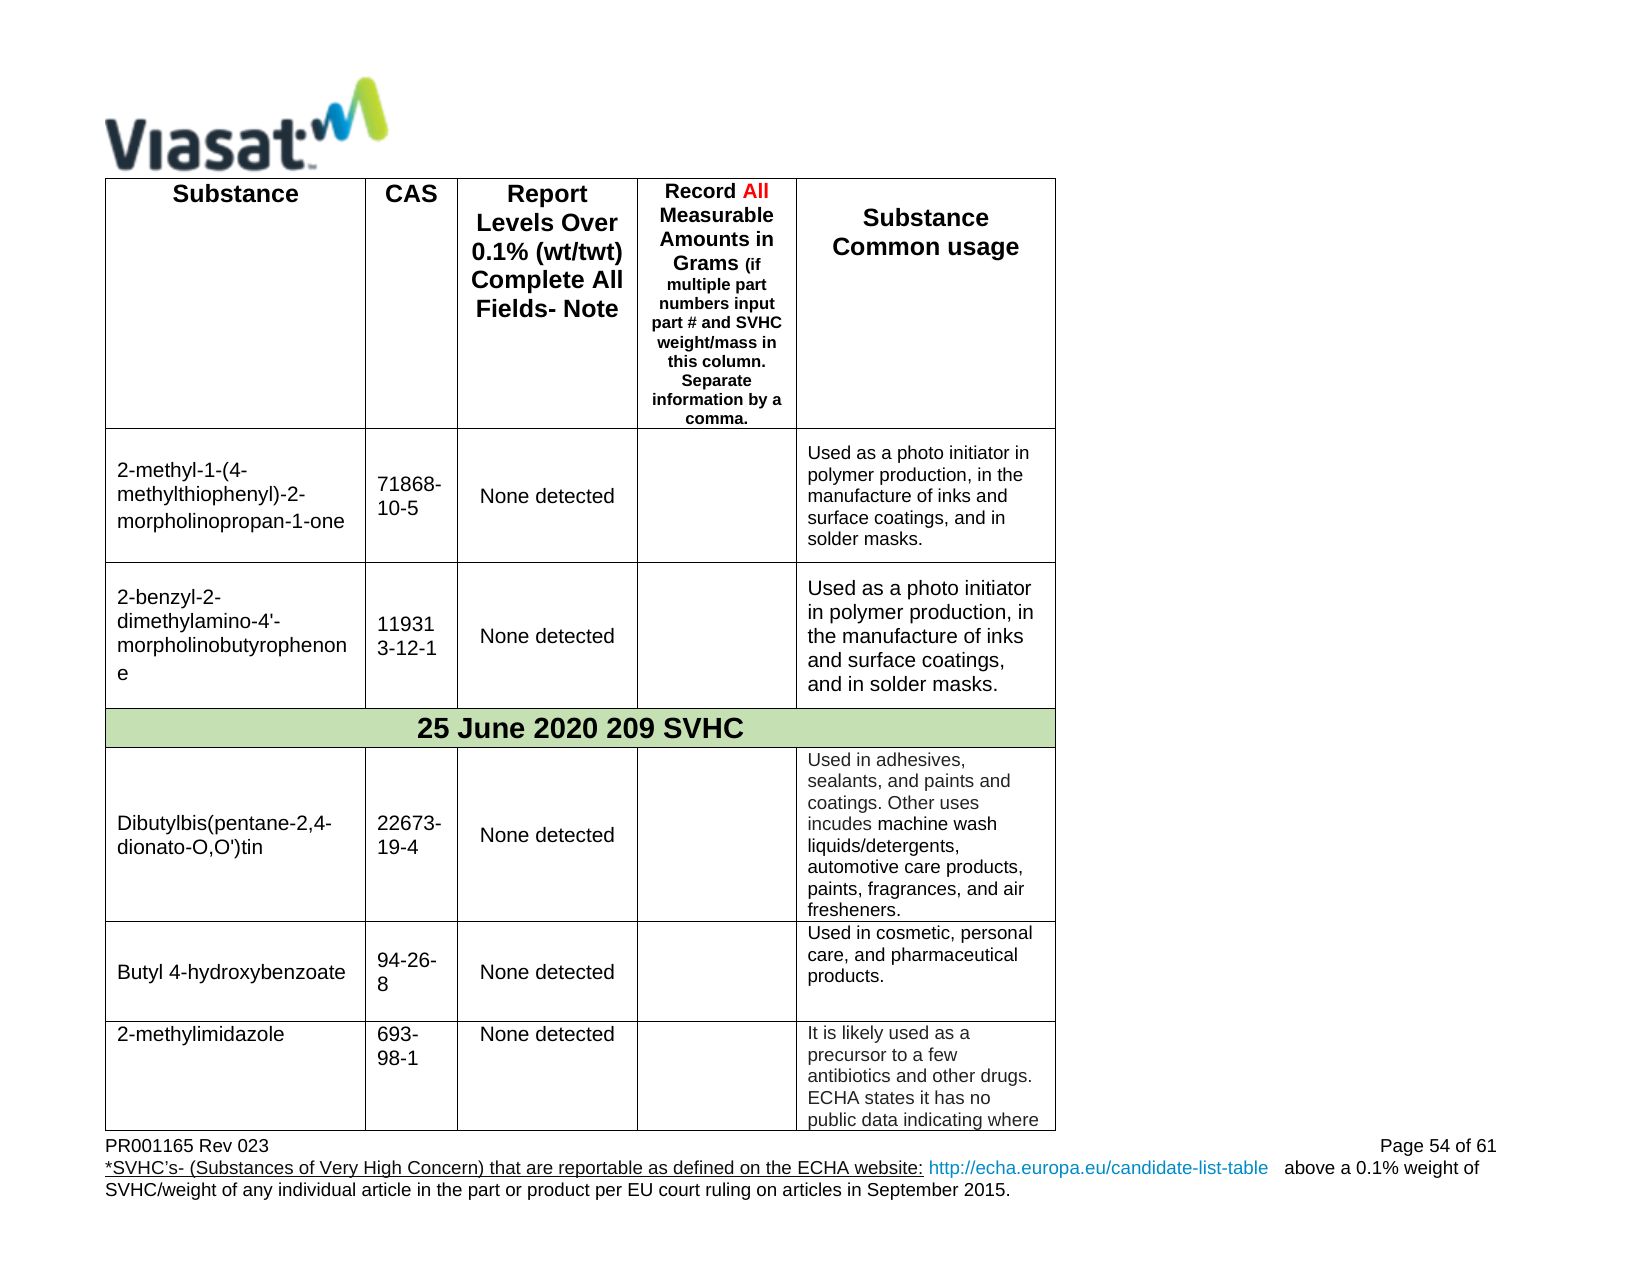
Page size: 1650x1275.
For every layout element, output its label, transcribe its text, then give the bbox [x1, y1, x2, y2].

table_cell 119313-12-1 [366, 563, 457, 708]
table_cell [458, 748, 637, 921]
table_cell 71868-10-5 [366, 429, 457, 562]
table_cell It is likely used as a precursor to a few antibiotics and other drugs. ECHA states it has no public data indicating where this substance is used in chemical products. [797, 1022, 1055, 1130]
table_cell 25 June 2020 209 SVHC [106, 709, 1055, 747]
table_cell Used in cosmetic, personal care, and pharmaceutical products. [797, 922, 1055, 1021]
table_header Substance [106, 179, 365, 428]
table_cell 2-benzyl-2-dimethylamino-4'-morpholinobutyrophenone [106, 563, 365, 708]
table_cell Used in adhesives, sealants, and paints and coatings. Other uses incudes machine wash liquids/detergents, automotive care products, paints, fragrances, and air fresheners. [797, 748, 1055, 921]
table_cell [458, 563, 637, 708]
table_cell [458, 922, 637, 1021]
table_cell [638, 563, 796, 708]
table_header Record All Measurable Amounts in Grams (if multiple part numbers input part # and SVHC weight/mass in this column. Separate information by a comma. [638, 179, 796, 428]
table_cell [458, 429, 637, 562]
table_header Substance Common usage [797, 179, 1055, 428]
table_cell 94-26-8 [366, 922, 457, 1021]
table_cell [638, 748, 796, 921]
table_cell [458, 1022, 637, 1130]
table_cell Used as a photo initiator in polymer production, in the manufacture of inks and surface coatings, and in solder masks. [797, 563, 1055, 708]
table_cell Used as a photo initiator in polymer production, in the manufacture of inks and surface coatings, and in solder masks. [797, 429, 1055, 562]
table_cell 2-methyl-1-(4-methylthiophenyl)-2-morpholinopropan-1-one [106, 429, 365, 562]
table_cell 22673-19-4 [366, 748, 457, 921]
table_header CAS [366, 179, 457, 428]
table_cell 2-methylimidazole [106, 1022, 365, 1130]
picture [105, 75, 438, 178]
table_cell [638, 922, 796, 1021]
table_cell 693-98-1 [366, 1022, 457, 1130]
table_cell [638, 429, 796, 562]
table_cell Butyl 4-hydroxybenzoate [106, 922, 365, 1021]
table_cell [638, 1022, 796, 1130]
table_header Report Levels Over 0.1% (wt/twt) Complete All Fields- Note [458, 179, 637, 428]
table_cell Dibutylbis(pentane-2,4-dionato-O,O')tin [106, 748, 365, 921]
